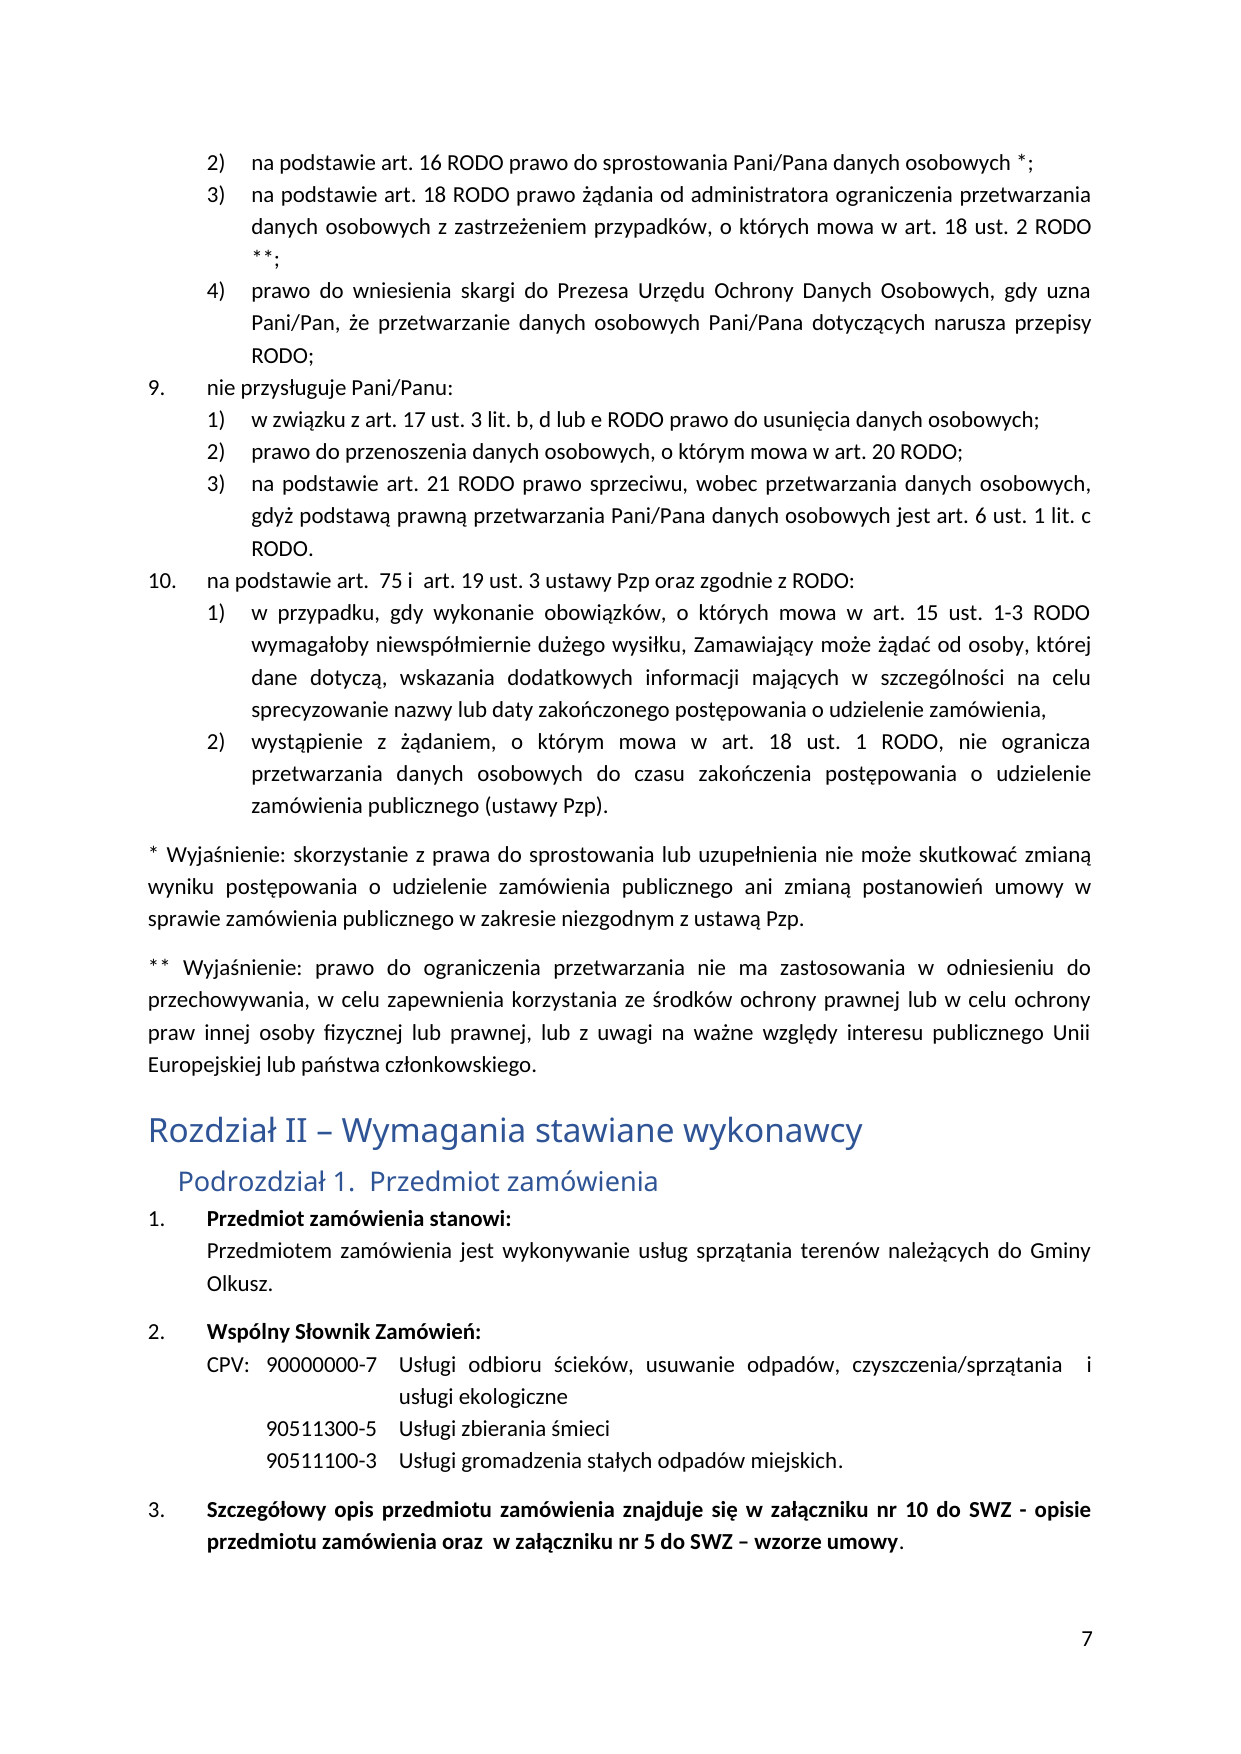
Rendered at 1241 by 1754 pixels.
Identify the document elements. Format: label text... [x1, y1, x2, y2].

list Wspólny Słownik Zamówień: [148, 1317, 1093, 1346]
list na podstawie art. 21 RODO prawo sprzeciwu, wobec przetwarzania danych osobowych, gdyż podstawą prawną przetwarzania Pani/Pana danych osobowych jest art. 6 ust. 1 lit. c RODO. [207, 469, 1093, 562]
list na podstawie art. 18 RODO prawo żądania od administratora ograniczenia przetwarzania danych osobowych z zastrzeżeniem przypadków, o których mowa w art. 18 ust. 2 RODO **; [207, 180, 1093, 272]
list prawo do przenoszenia danych osobowych, o którym mowa w art. 20 RODO; [207, 437, 1093, 465]
text ** Wyjaśnienie: prawo do ograniczenia przetwarzania nie ma zastosowania w odniesieniu do przechowywania, w celu zapewnienia korzystania ze środków ochrony prawnej lub w celu ochrony praw innej osoby fizycznej lub prawnej, lub z uwagi na ważne względy interesu publicznego Unii Europejskiej lub państwa członkowskiego. [148, 953, 1093, 1078]
list na podstawie art. 75 i art. 19 ust. 3 ustawy Pzp oraz zgodnie z RODO: [148, 566, 1093, 594]
text * Wyjaśnienie: skorzystanie z prawa do sprostowania lub uzupełnienia nie może skutkować zmianą wyniku postępowania o udzielenie zamówienia publicznego ani zmianą postanowień umowy w sprawie zamówienia publicznego w zakresie niezgodnym z ustawą Pzp. [148, 840, 1093, 933]
list prawo do wniesienia skargi do Prezesa Urzędu Ochrony Danych Osobowych, gdy uzna Pani/Pan, że przetwarzanie danych osobowych Pani/Pana dotyczących narusza przepisy RODO; [207, 276, 1093, 369]
text CPV: 90000000-7 Usługi odbioru ścieków, usuwanie odpadów, czyszczenia/sprzątania i usługi ekologiczne [207, 1350, 1093, 1410]
text 90511300-5 Usługi zbierania śmieci [266, 1414, 1093, 1442]
subtitle Rozdział II – Wymagania stawiane wykonawcy [148, 1107, 1093, 1153]
list w przypadku, gdy wykonanie obowiązków, o których mowa w art. 15 ust. 1-3 RODO wymagałoby niewspółmiernie dużego wysiłku, Zamawiający może żądać od osoby, której dane dotyczą, wskazania dodatkowych informacji mających w szczególności na celu sprecyzowanie nazwy lub daty zakończonego postępowania o udzielenie zamówienia, [207, 598, 1093, 723]
text 90511100-3 Usługi gromadzenia stałych odpadów miejskich. [266, 1446, 1093, 1474]
subtitle Przedmiot zamówienia [177, 1163, 1093, 1199]
list na podstawie art. 16 RODO prawo do sprostowania Pani/Pana danych osobowych *; [207, 148, 1093, 176]
list wystąpienie z żądaniem, o którym mowa w art. 18 ust. 1 RODO, nie ogranicza przetwarzania danych osobowych do czasu zakończenia postępowania o udzielenie zamówienia publicznego (ustawy Pzp). [207, 727, 1093, 819]
list Przedmiot zamówienia stanowi: [148, 1204, 1093, 1232]
list Szczegółowy opis przedmiotu zamówienia znajduje się w załączniku nr 10 do SWZ - opisie przedmiotu zamówienia oraz w załączniku nr 5 do SWZ – wzorze umowy. [148, 1495, 1093, 1555]
list nie przysługuje Pani/Panu: [148, 373, 1093, 401]
list Przedmiotem zamówienia jest wykonywanie usług sprzątania terenów należących do Gminy Olkusz. [207, 1236, 1093, 1297]
list w związku z art. 17 ust. 3 lit. b, d lub e RODO prawo do usunięcia danych osobowych; [207, 405, 1093, 433]
